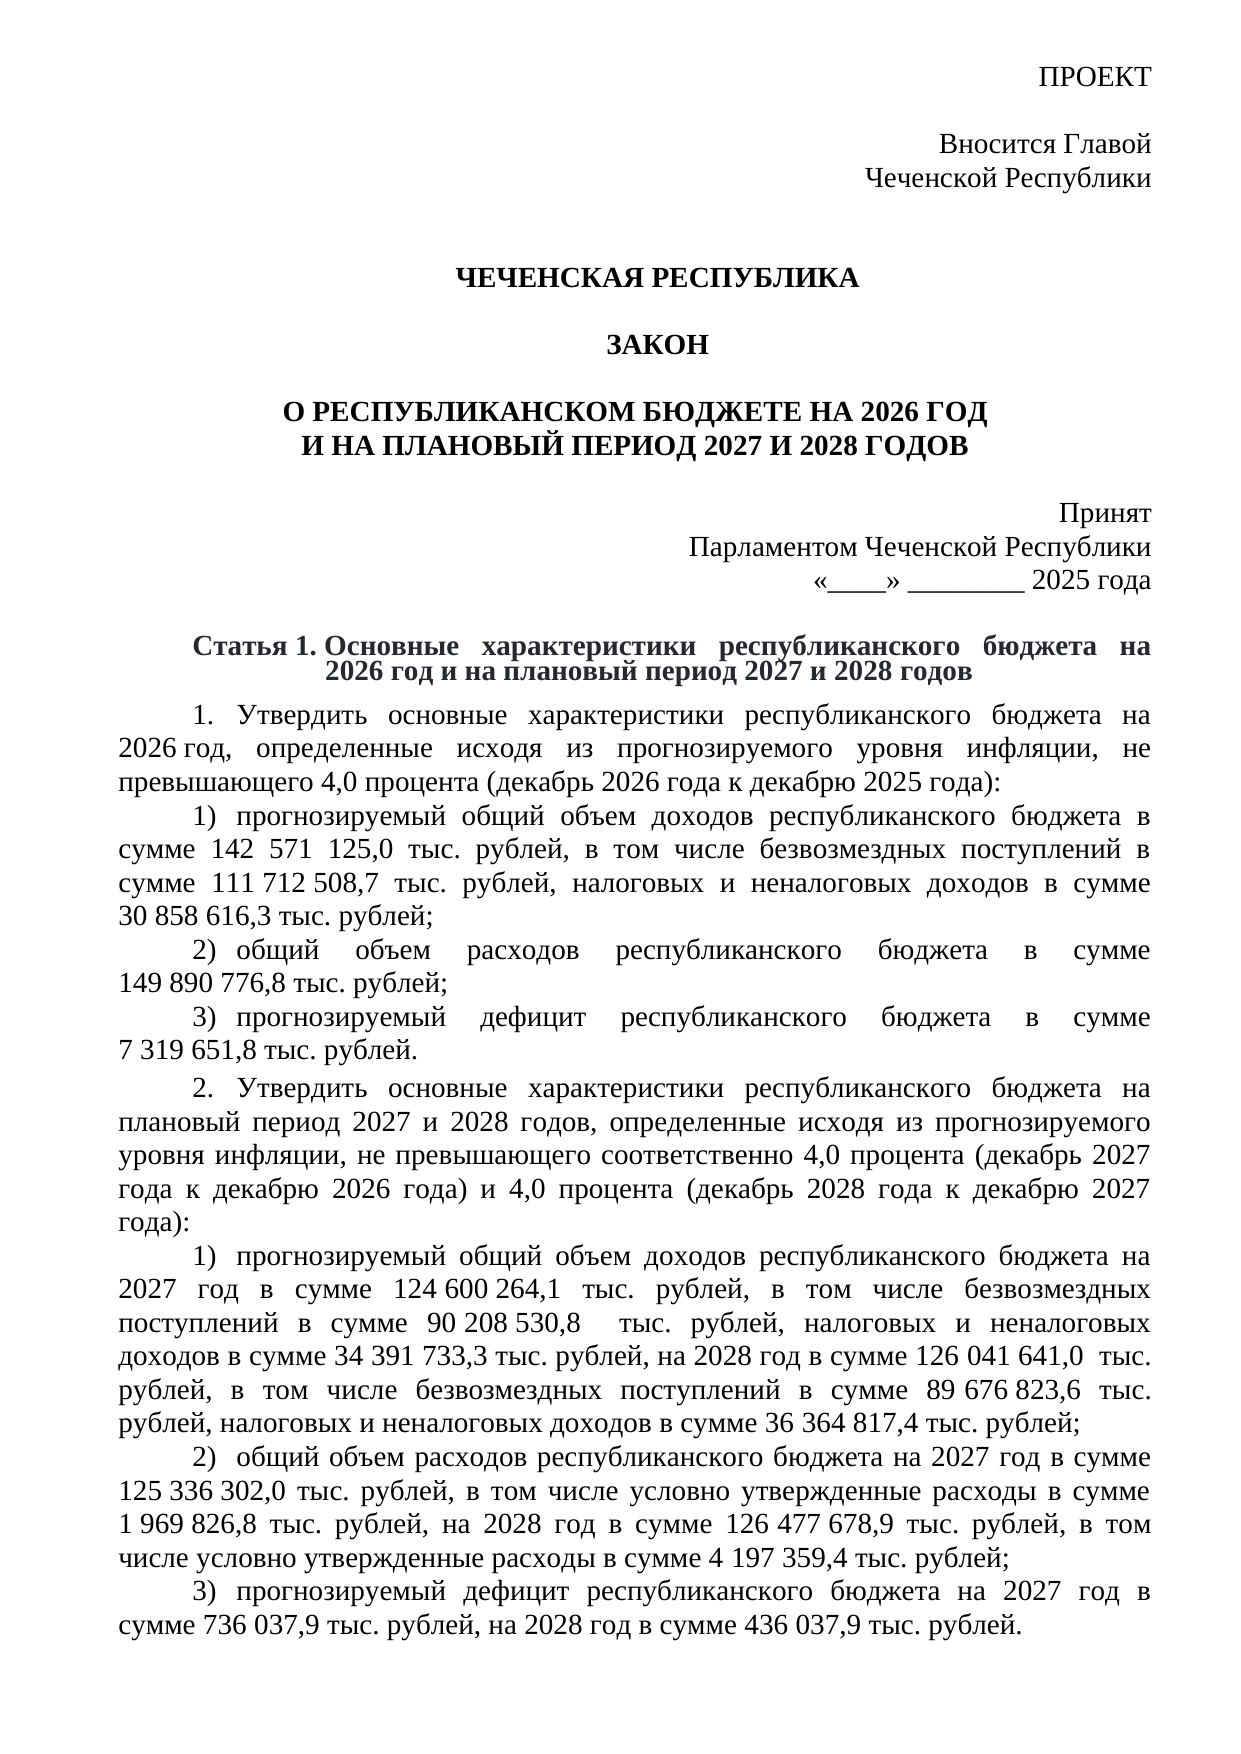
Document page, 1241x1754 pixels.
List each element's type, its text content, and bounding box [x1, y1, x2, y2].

text Принят [118, 495, 1152, 529]
list общий объем расходов республиканского бюджета на 2027 год в сумме 125 336 302,0 тыс. рублей, в том числе условно утвержденные расходы в сумме 1 969 826,8 тыс. рублей, на 2028 год в сумме 126 477 678,9 тыс. рублей, в том числе условно утвержденные расходы в сумме 4 197 359,4 тыс. рублей; [118, 1439, 1152, 1573]
title ЧЕЧЕНСКАЯ РЕСПУБЛИКА [88, 260, 1152, 294]
text Парламентом Чеченской Республики [118, 529, 1152, 562]
list прогнозируемый дефицит республиканского бюджета на 2027 год в сумме 736 037,9 тыс. рублей, на 2028 год в сумме 436 037,9 тыс. рублей. [118, 1573, 1152, 1640]
list прогнозируемый дефицит республиканского бюджета в сумме 7 319 651,8 тыс. рублей. [118, 999, 1152, 1066]
text «____» ________ 2025 года [118, 562, 1152, 596]
text Чеченской Республики [229, 160, 1152, 193]
subtitle Утвердить основные характеристики республиканского бюджета на плановый период 2027 и 2028 годов, определенные исходя из прогнозируемого уровня инфляции, не превышающего соответственно 4,0 процента (декабрь 2027 года к декабрю 2026 года) и 4,0 процента (декабрь 2028 года к декабрю 2027 года): [118, 1070, 1152, 1238]
list общий объем расходов республиканского бюджета в сумме 149 890 776,8 тыс. рублей; [118, 932, 1152, 999]
text Утвердить основные характеристики республиканского бюджета на 2026 год, определенные исходя из прогнозируемого уровня инфляции, не превышающего 4,0 процента (декабрь 2026 года к декабрю 2025 года): [118, 697, 1152, 798]
title ПРОЕКТ [88, 59, 1152, 93]
subtitle Статья 1. Основные характеристики республиканского бюджета на 2026 год и на плановый период 2027 и 2028 годов [192, 636, 1152, 686]
text И НА ПЛАНОВЫЙ ПЕРИОД 2027 И 2028 ГОДОВ [118, 428, 1152, 462]
text О РЕСПУБЛИКАНСКОМ БЮДЖЕТЕ НА 2026 ГОД [118, 394, 1152, 428]
list прогнозируемый общий объем доходов республиканского бюджета на 2027 год в сумме 124 600 264,1 тыс. рублей, в том числе безвозмездных поступлений в сумме 90 208 530,8 тыс. рублей, налоговых и неналоговых доходов в сумме 34 391 733,3 тыс. рублей, на 2028 год в сумме 126 041 641,0 тыс. рублей, в том числе безвозмездных поступлений в сумме 89 676 823,6 тыс. рублей, налоговых и неналоговых доходов в сумме 36 364 817,4 тыс. рублей; [118, 1238, 1152, 1439]
text Вносится Главой [229, 126, 1152, 160]
title ЗАКОН [88, 327, 1152, 361]
list прогнозируемый общий объем доходов республиканского бюджета в сумме 142 571 125,0 тыс. рублей, в том числе безвозмездных поступлений в сумме 111 712 508,7 тыс. рублей, налоговых и неналоговых доходов в сумме 30 858 616,3 тыс. рублей; [118, 798, 1152, 932]
